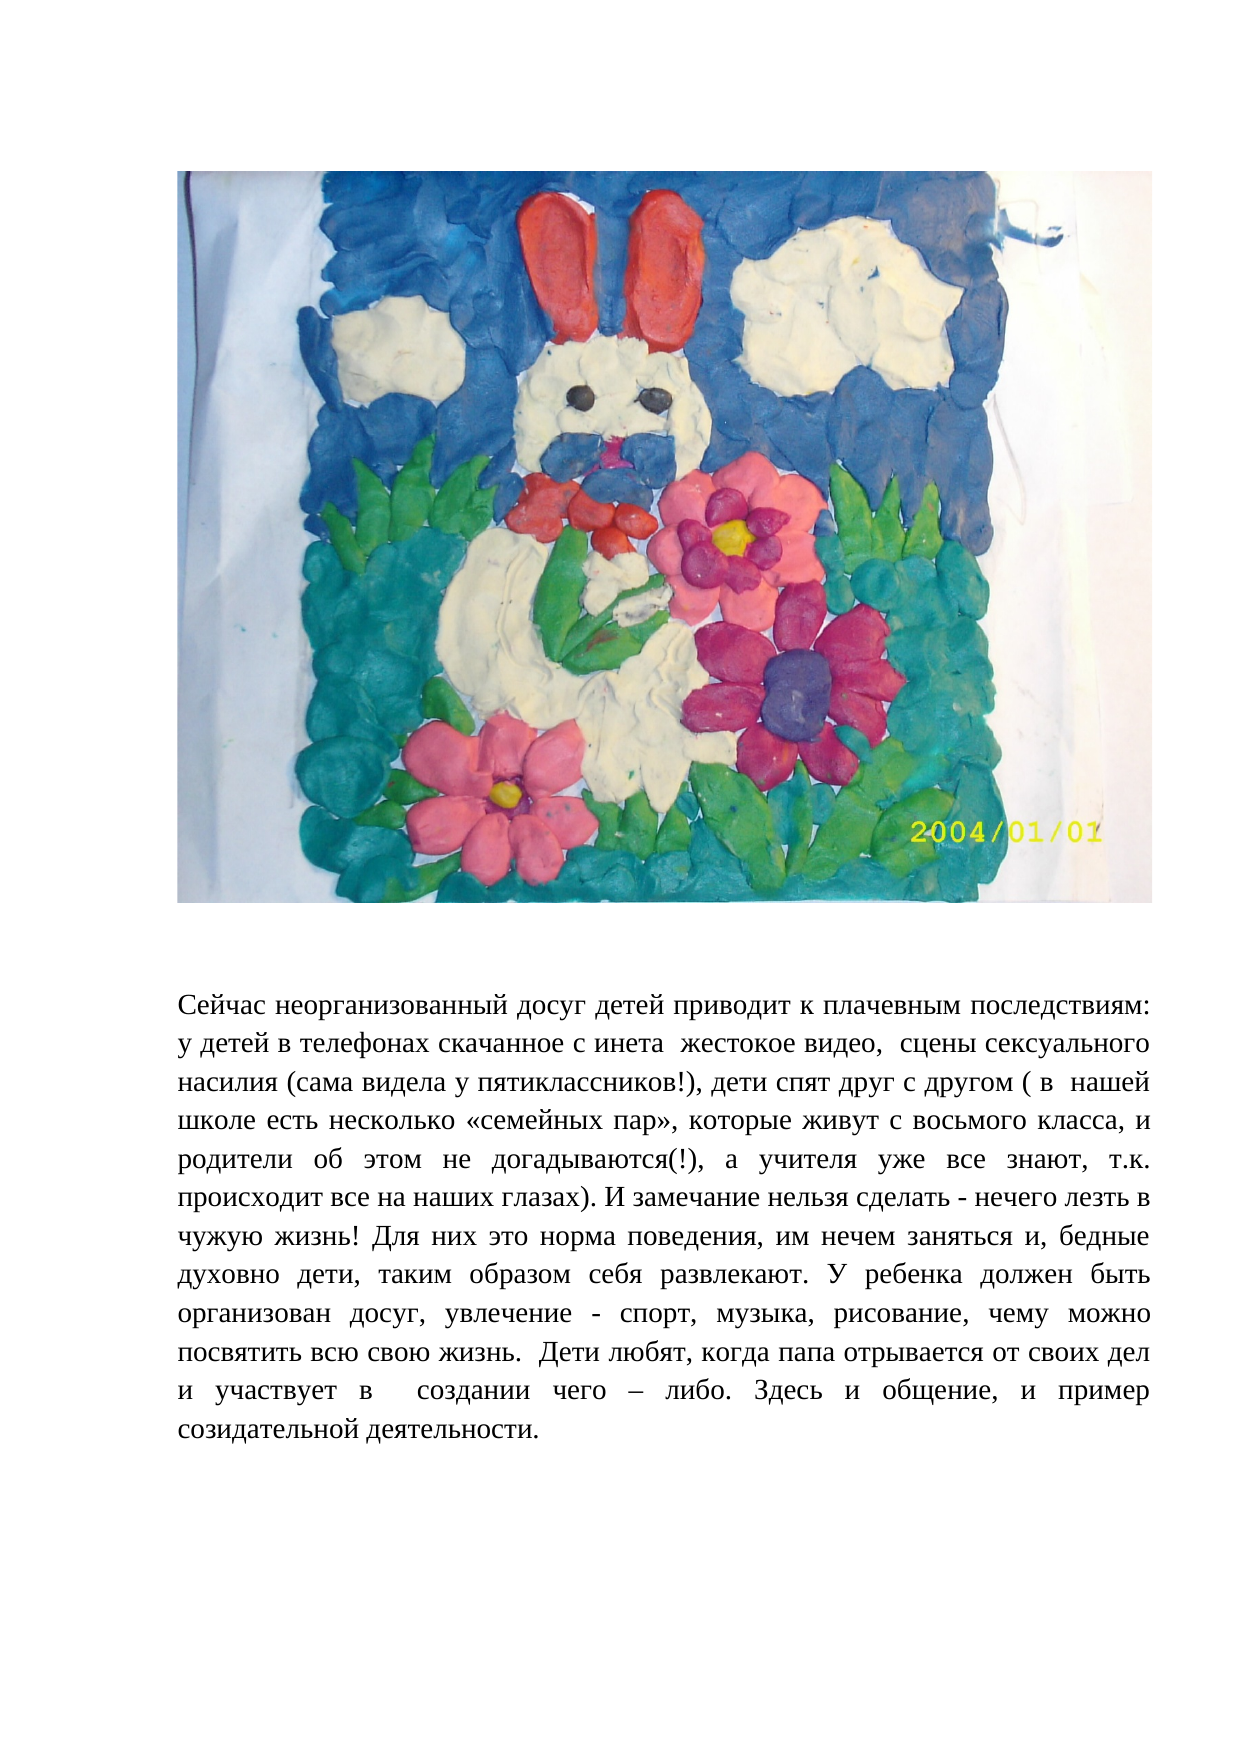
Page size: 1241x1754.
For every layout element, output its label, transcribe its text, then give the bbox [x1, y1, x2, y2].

text Сейчас неорганизованный досуг детей приводит к плачевным последствиям: у детей в телефонах скачанное с инета жестокое видео, сцены сексуального насилия (сама видела у пятиклассников!), дети спят друг с другом ( в нашей школе есть несколько «семейных пар», которые живут с восьмого класса, и родители об этом не догадываются(!), а учителя уже все знают, т.к. происходит все на наших глазах). И замечание нельзя сделать - нечего лезть в чужую жизнь! Для них это норма поведения, им нечем заняться и, бедные духовно дети, таким образом себя развлекают. У ребенка должен быть организован досуг, увлечение - спорт, музыка, рисование, чему можно посвятить всю свою жизнь. Дети любят, когда папа отрывается от своих дел и участвует в создании чего – либо. Здесь и общение, и пример созидательной деятельности. [177, 987, 1152, 1444]
picture [177, 171, 1153, 903]
